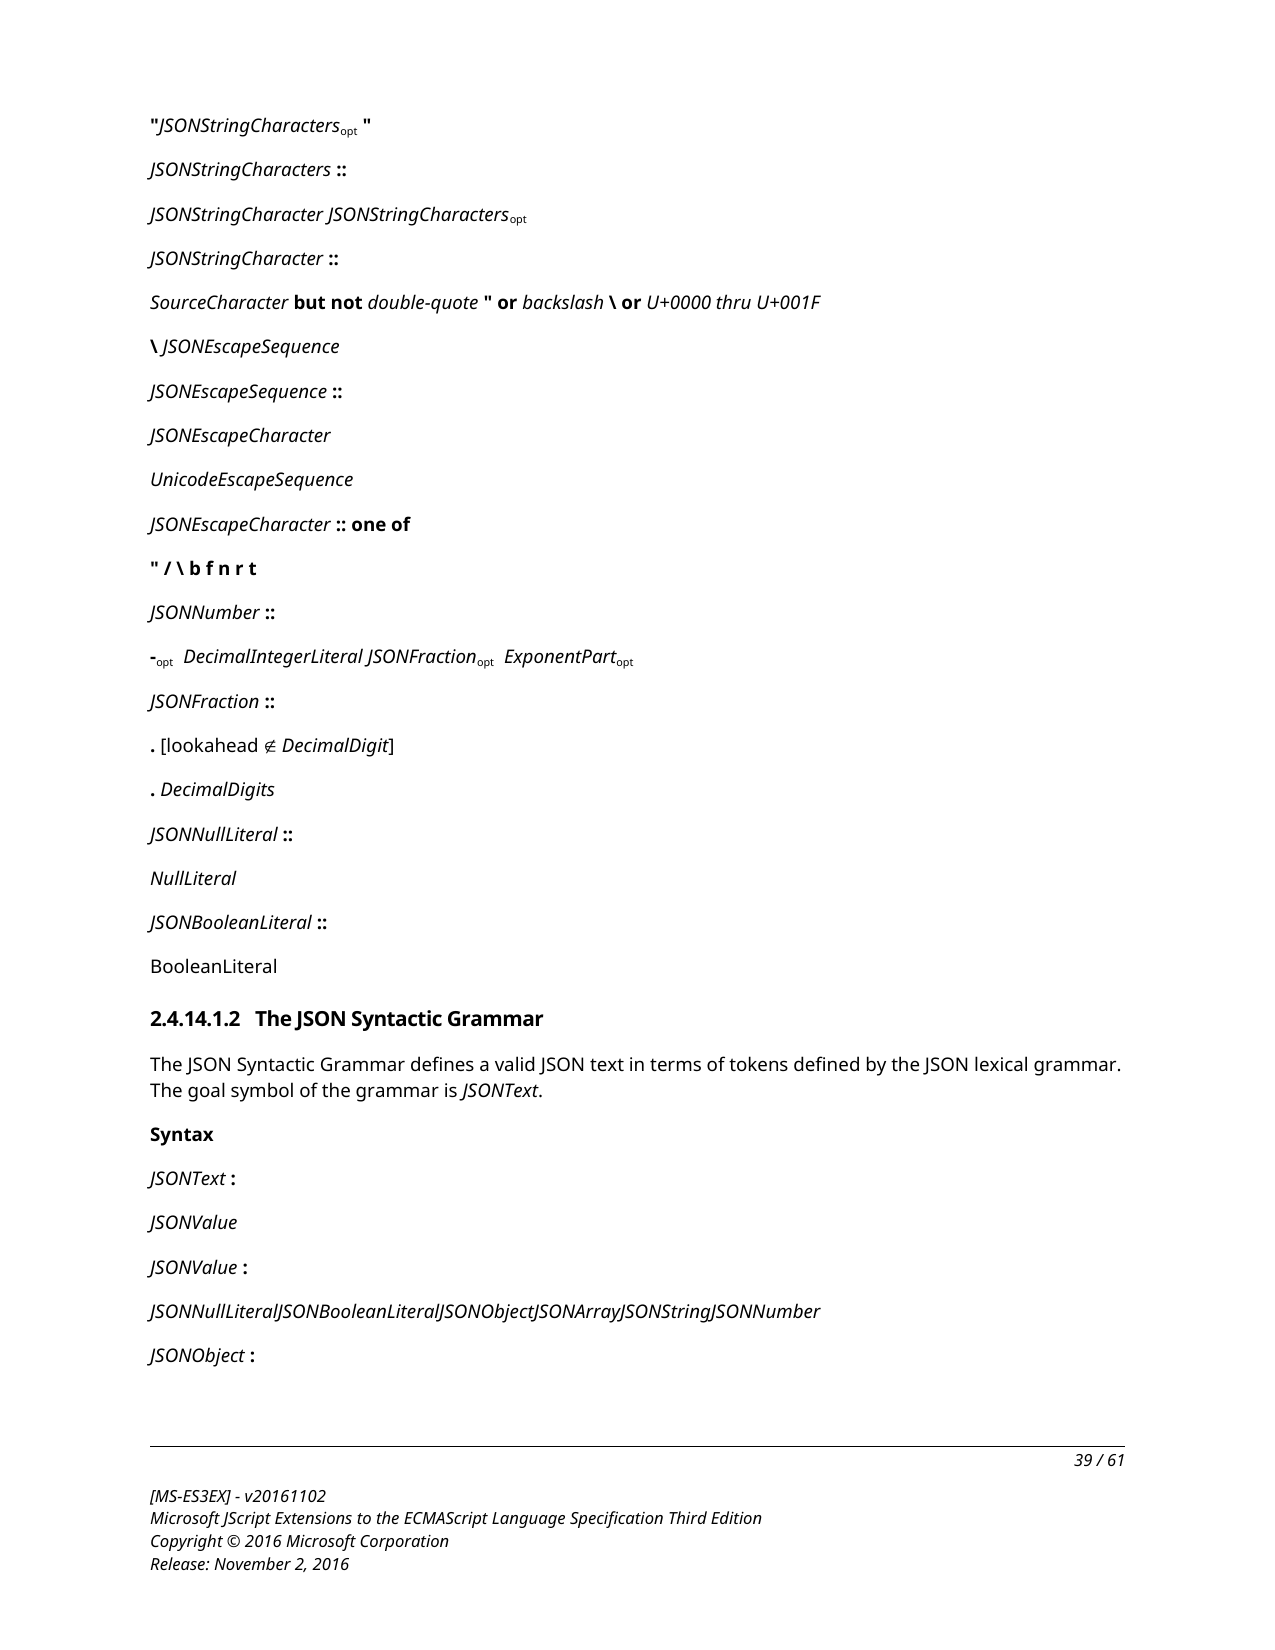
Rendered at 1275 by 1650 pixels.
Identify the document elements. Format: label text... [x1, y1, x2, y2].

text -opt DecimalIntegerLiteral JSONFractionopt ExponentPartopt [150, 644, 1125, 669]
text \ JSONEscapeSequence [150, 334, 1125, 359]
text JSONStringCharacter :: [150, 245, 1125, 271]
text JSONEscapeCharacter [150, 422, 1125, 448]
text UnicodeEscapeSequence [150, 467, 1125, 492]
text JSONStringCharacter JSONStringCharactersopt [150, 201, 1125, 227]
text SourceCharacter but not double-quote " or backslash \ or U+0000 thru U+001F [150, 289, 1125, 315]
text JSONNullLiteral :: [150, 821, 1125, 846]
text The JSON Syntactic Grammar defines a valid JSON text in terms of tokens defined by the JSON lexical grammar. The goal symbol of the grammar is JSONText. [150, 1051, 1125, 1102]
text JSONBooleanLiteral :: [150, 909, 1125, 935]
text JSONNumber :: [150, 599, 1125, 625]
text Syntax [150, 1121, 1125, 1147]
text JSONText : [150, 1165, 1125, 1191]
text JSONValue [150, 1210, 1125, 1235]
text JSONFraction :: [150, 688, 1125, 713]
text JSONEscapeCharacter :: one of [150, 511, 1125, 536]
text "JSONStringCharactersopt " [150, 112, 1125, 138]
text JSONValue : [150, 1254, 1125, 1279]
subtitle The JSON Syntactic Grammar [150, 1004, 1125, 1033]
text JSONNullLiteralJSONBooleanLiteralJSONObjectJSONArrayJSONStringJSONNumber [150, 1298, 1125, 1324]
text JSONObject : [150, 1342, 1125, 1368]
text JSONStringCharacters :: [150, 157, 1125, 182]
text JSONEscapeSequence :: [150, 378, 1125, 404]
text . DecimalDigits [150, 777, 1125, 802]
text NullLiteral [150, 865, 1125, 891]
text . [lookahead DecimalDigit] [150, 732, 1125, 758]
text " / \ b f n r t [150, 555, 1125, 581]
text BooleanLiteral [150, 954, 1125, 979]
